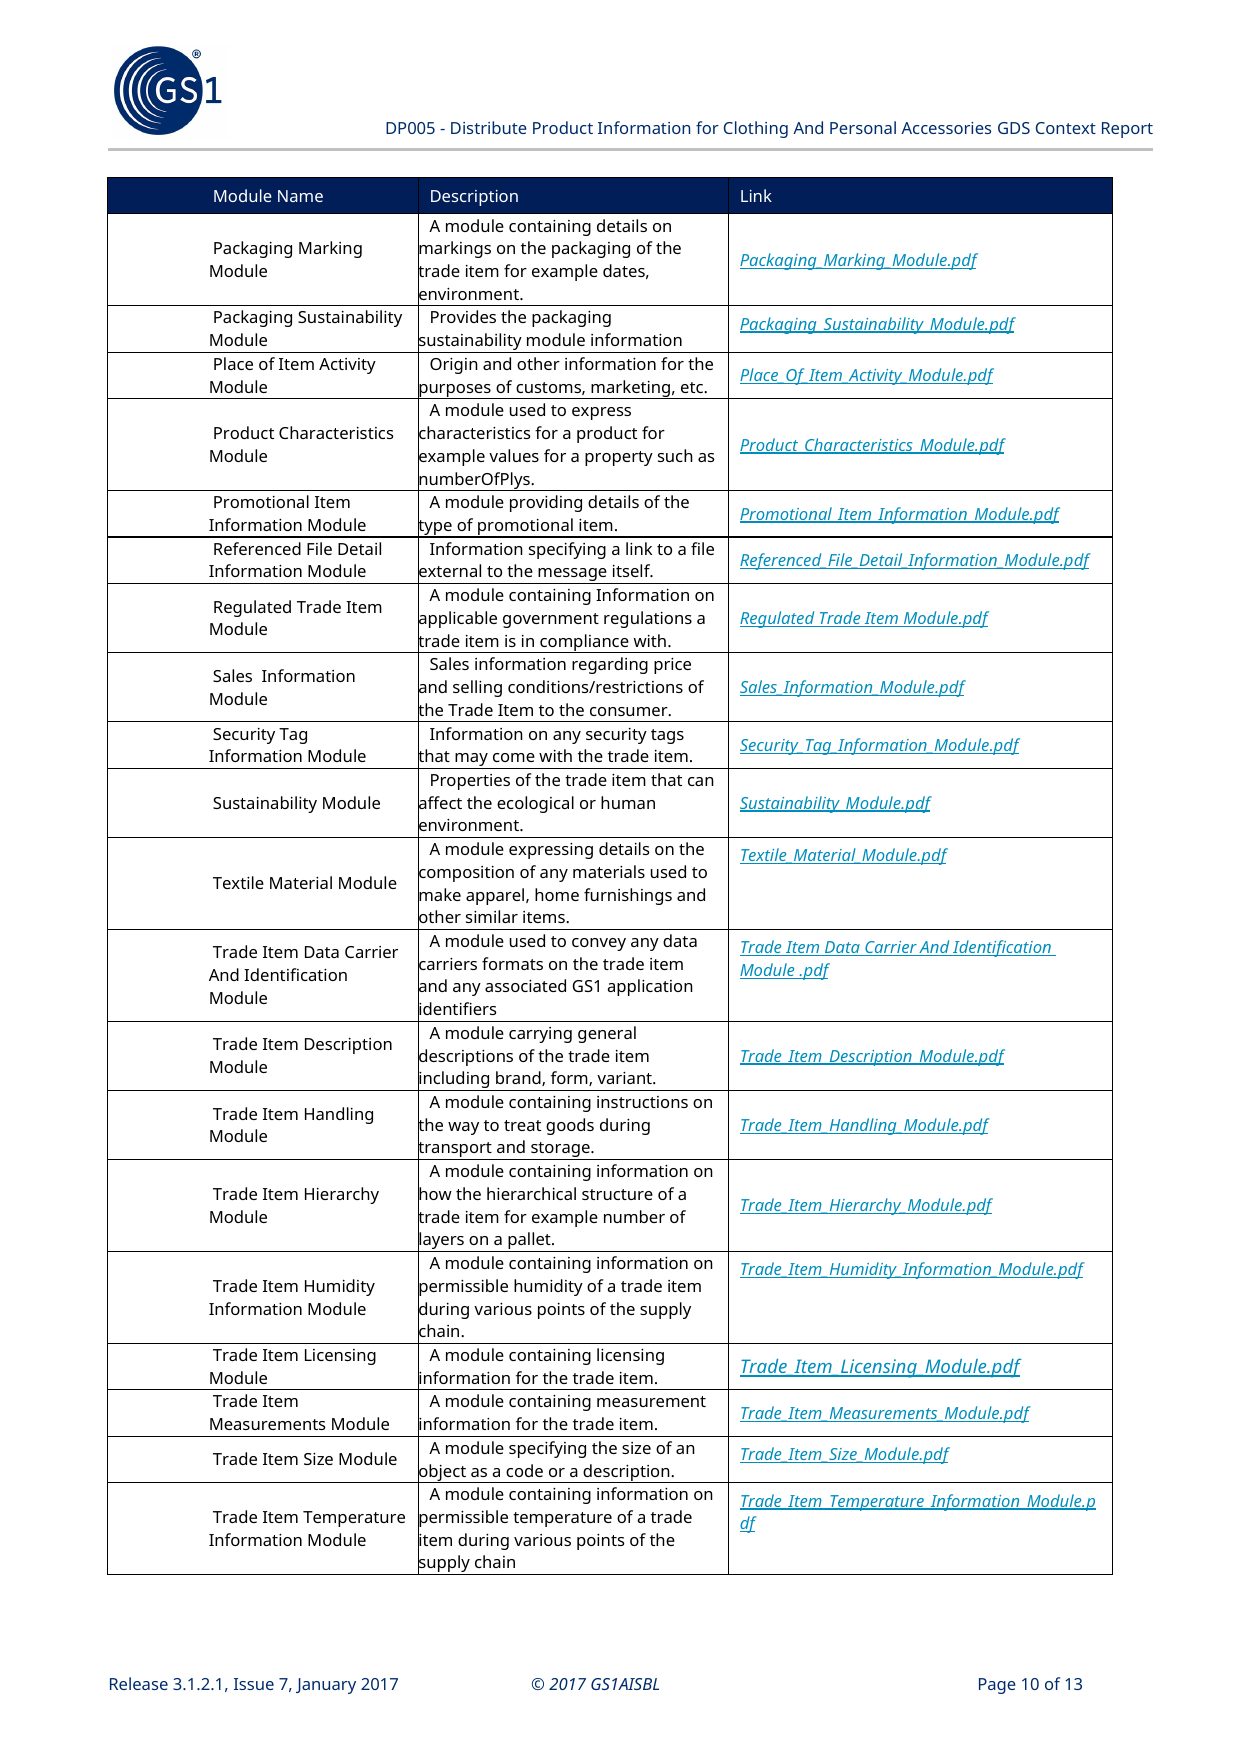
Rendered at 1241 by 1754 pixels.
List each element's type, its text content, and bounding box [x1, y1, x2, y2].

table_cell Place of Item Activity Module [108, 353, 418, 398]
table_cell Security_Tag_Information_Module.pdf [729, 722, 1112, 768]
table_cell Provides the packaging sustainability module information [419, 306, 728, 352]
table_cell Security Tag Information Module [108, 722, 418, 768]
table_cell A module used to express characteristics for a product for example values for a property such as numberOfPlys. [419, 399, 728, 490]
table_cell A module containing licensing information for the trade item. [419, 1344, 728, 1389]
table_cell Trade_Item_Handling_Module.pdf [729, 1091, 1112, 1159]
table_cell Trade_Item_Licensing_Module.pdf [729, 1344, 1112, 1389]
table_cell Trade Item Licensing Module [108, 1344, 418, 1389]
table_cell A module carrying general descriptions of the trade item including brand, form, variant. [419, 1022, 728, 1090]
table_cell Trade Item Temperature Information Module [108, 1483, 418, 1574]
table_cell Sustainability_Module.pdf [729, 769, 1112, 837]
table_cell Textile Material Module [108, 838, 418, 929]
table_cell Promotional_Item_Information_Module.pdf [729, 491, 1112, 536]
table_cell Packaging_Marking_Module.pdf [729, 214, 1112, 305]
table_cell Referenced File Detail Information Module [108, 538, 418, 583]
table_cell A module expressing details on the composition of any materials used to make apparel, home furnishings and other similar items. [419, 838, 728, 929]
table_cell Trade_Item_Measurements_Module.pdf [729, 1390, 1112, 1436]
table_cell Referenced_File_Detail_Information_Module.pdf [729, 538, 1112, 583]
table_cell A module providing details of the type of promotional item. [419, 491, 728, 536]
table_cell A module containing details on markings on the packaging of the trade item for example dates, environment. [419, 214, 728, 305]
table_cell Trade Item Measurements Module [108, 1390, 418, 1436]
table_cell A module used to convey any data carriers formats on the trade item and any associated GS1 application identifiers [419, 930, 728, 1021]
table_cell Trade Item Hierarchy Module [108, 1160, 418, 1251]
table_cell Trade_Item_Temperature_Information_Module.pdf [729, 1483, 1112, 1574]
table_cell A module specifying the size of an object as a code or a description. [419, 1437, 728, 1482]
picture [112, 45, 230, 140]
table_cell Sales_Information_Module.pdf [729, 653, 1112, 721]
table_cell Trade Item Handling Module [108, 1091, 418, 1159]
table_cell A module containing information on how the hierarchical structure of a trade item for example number of layers on a pallet. [419, 1160, 728, 1251]
table_cell Promotional Item Information Module [108, 491, 418, 536]
table_cell Packaging Marking Module [108, 214, 418, 305]
table_cell Place_Of_Item_Activity_Module.pdf [729, 353, 1112, 398]
table_header Module Name [108, 178, 418, 213]
table_cell Trade Item Humidity Information Module [108, 1252, 418, 1343]
table_cell Packaging_Sustainability_Module.pdf [729, 306, 1112, 352]
table_cell Trade_Item_Hierarchy_Module.pdf [729, 1160, 1112, 1251]
table_cell Textile_Material_Module.pdf [729, 838, 1112, 929]
table_cell Trade_Item_Size_Module.pdf [729, 1437, 1112, 1482]
table_cell Trade Item Description Module [108, 1022, 418, 1090]
table_cell A module containing Information on applicable government regulations a trade item is in compliance with. [419, 584, 728, 652]
table_cell A module containing information on permissible temperature of a trade item during various points of the supply chain [419, 1483, 728, 1574]
table_cell Information on any security tags that may come with the trade item. [419, 722, 728, 768]
table_cell A module containing information on permissible humidity of a trade item during various points of the supply chain. [419, 1252, 728, 1343]
table_cell Trade Item Size Module [108, 1437, 418, 1482]
table_cell Trade_Item_Description_Module.pdf [729, 1022, 1112, 1090]
table_cell Information specifying a link to a file external to the message itself. [419, 538, 728, 583]
table_cell Regulated Trade Item Module.pdf [729, 584, 1112, 652]
table_cell Sales Information Module [108, 653, 418, 721]
table_cell A module containing measurement information for the trade item. [419, 1390, 728, 1436]
table_cell Sustainability Module [108, 769, 418, 837]
table_cell Origin and other information for the purposes of customs, marketing, etc. [419, 353, 728, 398]
table_cell Trade Item Data Carrier And Identification Module [108, 930, 418, 1021]
table_cell Trade_Item_Humidity_Information_Module.pdf [729, 1252, 1112, 1343]
table_header Description [419, 178, 728, 213]
table_cell Trade Item Data Carrier And Identification Module .pdf [729, 930, 1112, 1021]
table_header Link [729, 178, 1112, 213]
table_cell Packaging Sustainability Module [108, 306, 418, 352]
table_cell Product Characteristics Module [108, 399, 418, 490]
table_cell Sales information regarding price and selling conditions/restrictions of the Trade Item to the consumer. [419, 653, 728, 721]
table_cell A module containing instructions on the way to treat goods during transport and storage. [419, 1091, 728, 1159]
table_cell Product_Characteristics_Module.pdf [729, 399, 1112, 490]
table_cell Regulated Trade Item Module [108, 584, 418, 652]
table_cell Properties of the trade item that can affect the ecological or human environment. [419, 769, 728, 837]
